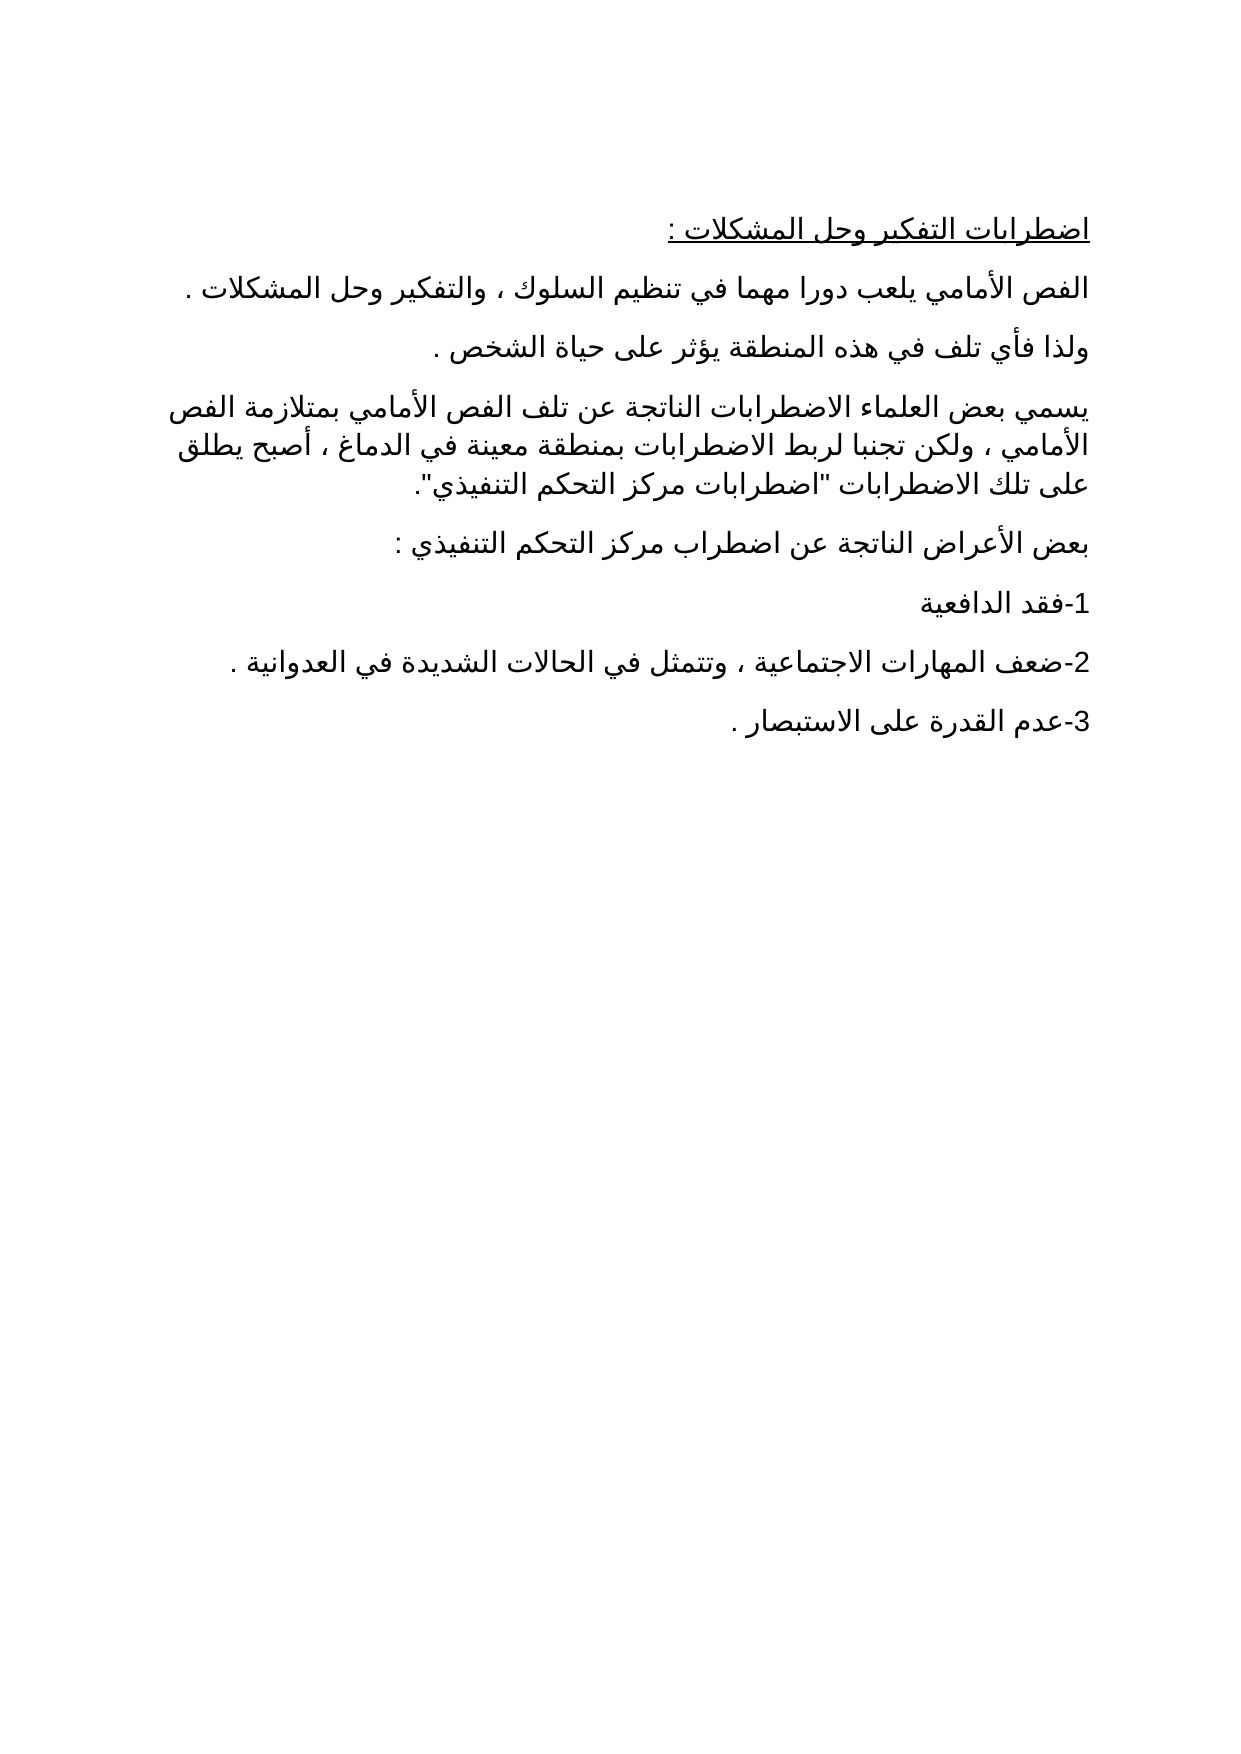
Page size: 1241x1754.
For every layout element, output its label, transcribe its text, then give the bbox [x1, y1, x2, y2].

text يسمي بعض العلماء الاضطرابات الناتجة عن تلف الفص الأمامي بمتلازمة الفص الأمامي ، ولكن تجنبا لربط الاضطرابات بمنطقة معينة في الدماغ ، أصبح يطلق على تلك الاضطرابات "اضطرابات مركز التحكم التنفيذي". [150, 390, 1090, 501]
text 2-ضعف المهارات الاجتماعية ، وتتمثل في الحالات الشديدة في العدوانية . [150, 645, 1090, 679]
text ولذا فأي تلف في هذه المنطقة يؤثر على حياة الشخص . [150, 331, 1090, 364]
text اضطرابات التفكير وحل المشكلات : [150, 212, 1090, 245]
text الفص الأمامي يلعب دورا مهما في تنظيم السلوك ، والتفكير وحل المشكلات . [150, 271, 1090, 305]
text 1-فقد الدافعية [150, 586, 1090, 619]
text 3-عدم القدرة على الاستبصار . [150, 704, 1090, 738]
text بعض الأعراض الناتجة عن اضطراب مركز التحكم التنفيذي : [150, 526, 1090, 560]
